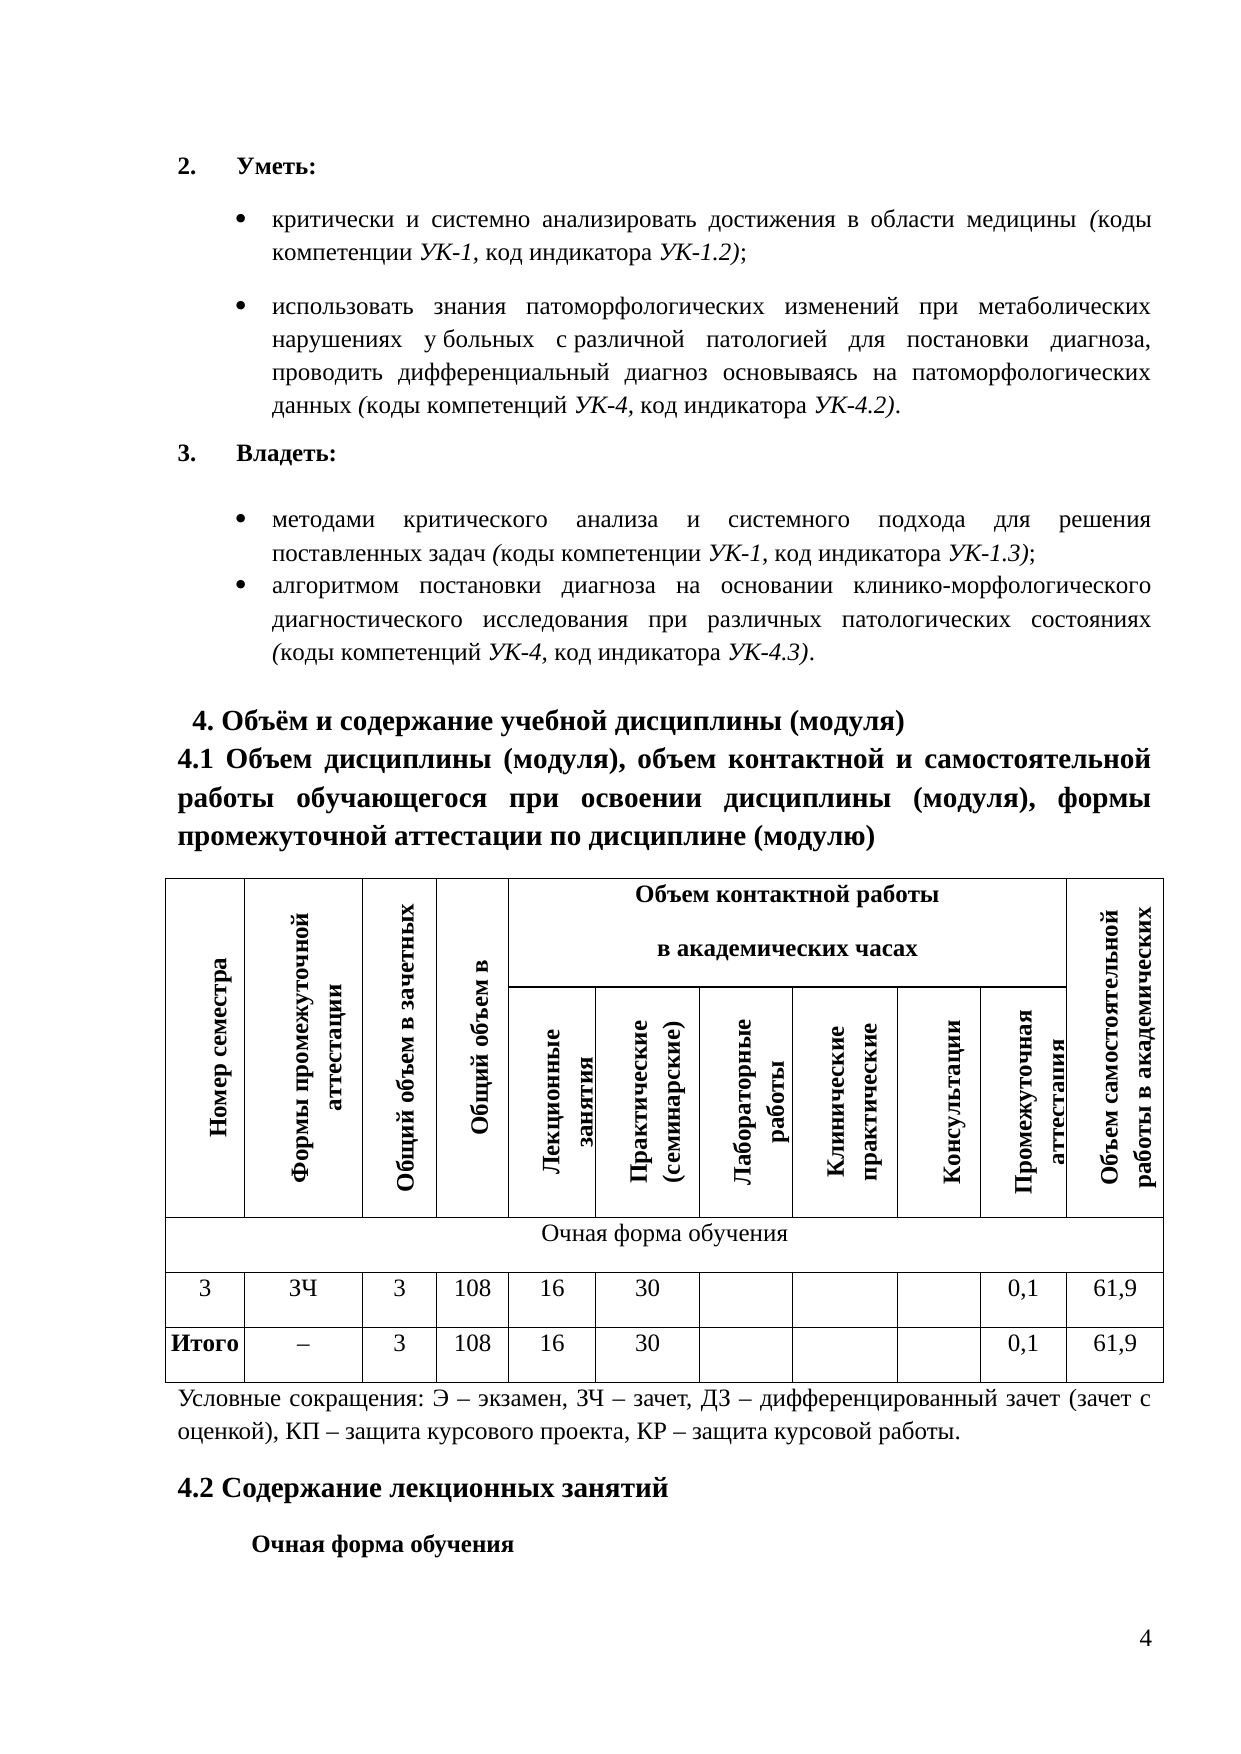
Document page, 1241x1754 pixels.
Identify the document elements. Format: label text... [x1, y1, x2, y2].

table_header Объем контактной работы в академических часах [509, 879, 1066, 986]
table_cell 108 [437, 1328, 508, 1382]
table_cell 0,1 [981, 1328, 1066, 1382]
table_cell [898, 1328, 980, 1382]
table_cell 16 [509, 1273, 595, 1327]
table_cell 61,9 [1067, 1273, 1163, 1327]
table_cell 3 [363, 1273, 436, 1327]
text 4.2 Содержание лекционных занятий [177, 1470, 1152, 1503]
table_cell [793, 1328, 897, 1382]
list методами критического анализа и системного подхода для решения поставленных задач (коды компетенции УК-1, код индикатора УК-1.3); [236, 504, 1152, 566]
list Уметь: [177, 151, 1152, 180]
table_cell 3 [363, 1328, 436, 1382]
table_header Формы промежуточной аттестации [245, 879, 362, 1217]
list использовать знания патоморфологических изменений при метаболических нарушениях у больных с различной патологией для постановки диагноза, проводить дифференциальный диагноз основываясь на патоморфологических данных (коды компетенций УК-4, код индикатора УК-4.2). [236, 291, 1152, 419]
table_cell – [245, 1328, 362, 1382]
list Владеть: [177, 438, 1152, 467]
table_header Объем самостоятельной работы в академических часах [1067, 879, 1163, 1217]
table_cell Очная форма обучения [166, 1218, 1163, 1272]
table_cell 16 [509, 1328, 595, 1382]
table_cell 108 [437, 1273, 508, 1327]
table_cell Итого [166, 1328, 244, 1382]
text Условные сокращения: Э – экзамен, ЗЧ – зачет, ДЗ – дифференцированный зачет (зачет с оценкой), КП – защита курсового проекта, КР – защита курсовой работы. [177, 1383, 1152, 1445]
table_cell [700, 1328, 792, 1382]
table_cell 0,1 [981, 1273, 1066, 1327]
table_cell [898, 1273, 980, 1327]
list критически и системно анализировать достижения в области медицины (коды компетенции УК-1, код индикатора УК-1.2); [236, 204, 1152, 266]
table_cell Консультации [898, 988, 980, 1217]
table_cell Клинические практические занятия [793, 988, 897, 1217]
table_header Общий объем в академических часах [437, 879, 508, 1217]
table_cell 30 [596, 1273, 699, 1327]
table_cell [700, 1273, 792, 1327]
table_cell 61,9 [1067, 1328, 1163, 1382]
text 4. Объём и содержание учебной дисциплины (модуля) [192, 703, 1152, 736]
table_cell Лекционные занятия [509, 988, 595, 1217]
table_cell 30 [596, 1328, 699, 1382]
table_cell Промежуточная аттестация [981, 988, 1066, 1217]
text Очная форма обучения [177, 1529, 1152, 1558]
table_cell [793, 1273, 897, 1327]
table_cell Практические (семинарские) занятия [596, 988, 699, 1217]
table_header Номер семестра [166, 879, 244, 1217]
text 4.1 Объем дисциплины (модуля), объем контактной и самостоятельной работы обучающегося при освоении дисциплины (модуля), формы промежуточной аттестации по дисциплине (модулю) [177, 741, 1152, 852]
list алгоритмом постановки диагноза на основании клинико-морфологического диагностического исследования при различных патологических состояниях (коды компетенций УК-4, код индикатора УК-4.3). [236, 571, 1152, 665]
table_cell 3 [166, 1273, 244, 1327]
table_cell Лабораторные работы [700, 988, 792, 1217]
table_header Общий объем в зачетных единицах [363, 879, 436, 1217]
table_cell ЗЧ [245, 1273, 362, 1327]
